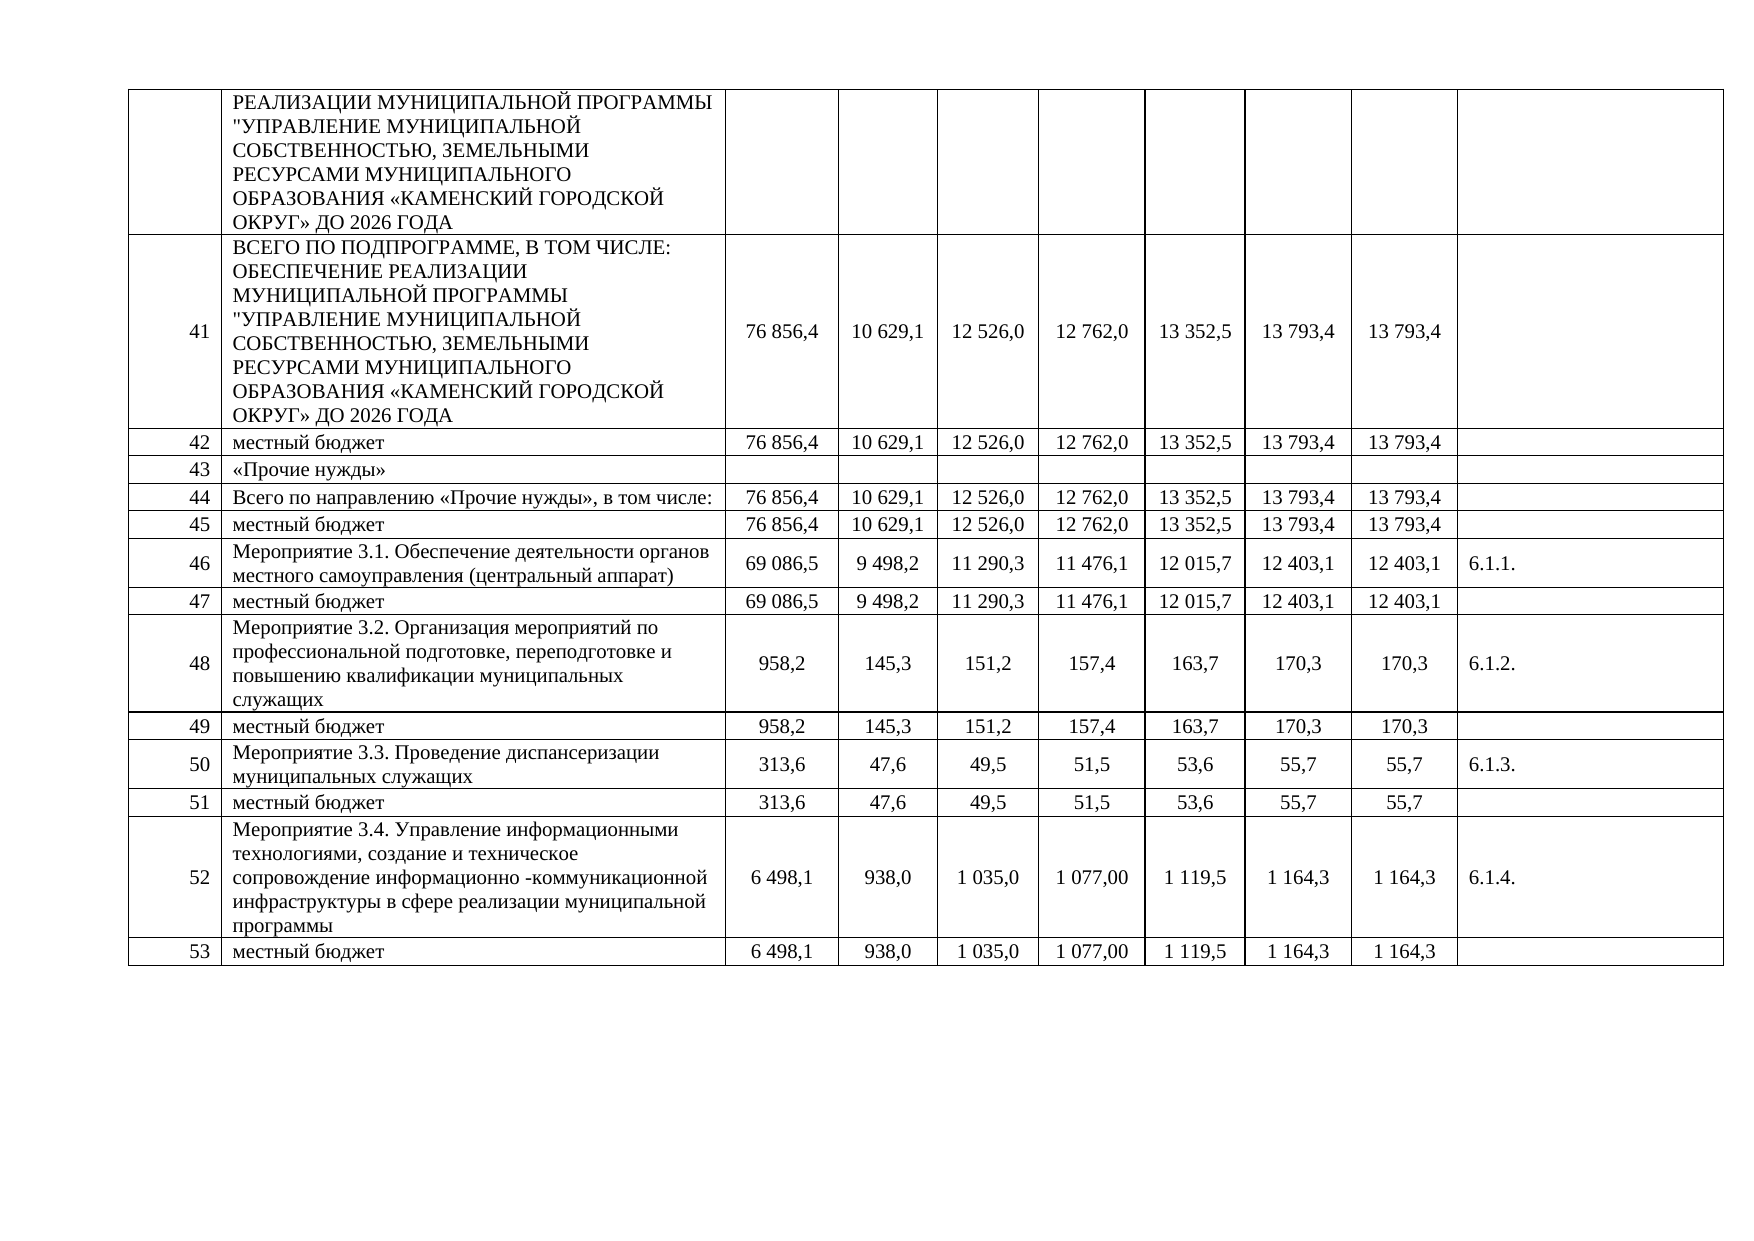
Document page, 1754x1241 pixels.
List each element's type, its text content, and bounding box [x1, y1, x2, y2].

table_cell [938, 456, 1038, 482]
table_cell 49,5 [938, 740, 1038, 788]
table_cell 45 [129, 511, 221, 537]
table_cell 13 793,4 [1352, 235, 1457, 427]
table_cell 163,7 [1146, 615, 1244, 711]
table_cell 12 762,0 [1039, 511, 1144, 537]
table_cell 52 [129, 817, 221, 937]
table_cell 938,0 [839, 817, 937, 937]
table_cell 9 498,2 [839, 588, 937, 614]
table_cell 51 [129, 789, 221, 816]
table_cell 12 762,0 [1039, 484, 1144, 510]
table_cell 40 [129, 90, 221, 234]
table_cell 46 [129, 539, 221, 587]
table_cell 1 077,00 [1039, 938, 1144, 964]
table_cell 6.1.1. [1458, 539, 1723, 587]
table_cell местный бюджет [222, 429, 725, 455]
table_cell Мероприятие 3.3. Проведение диспансеризации муниципальных служащих [222, 740, 725, 788]
table_cell [1246, 90, 1351, 234]
table_cell 48 [129, 615, 221, 711]
table_cell [1458, 511, 1723, 537]
table_cell 170,3 [1352, 615, 1457, 711]
table_cell 145,3 [839, 713, 937, 739]
table_cell [1352, 90, 1457, 234]
table_cell 69 086,5 [726, 588, 838, 614]
table_cell 11 290,3 [938, 588, 1038, 614]
table_cell 145,3 [839, 615, 937, 711]
table_cell 13 352,5 [1146, 484, 1244, 510]
table_cell «Прочие нужды» [222, 456, 725, 482]
table_cell 47 [129, 588, 221, 614]
table_cell 69 086,5 [726, 539, 838, 587]
table_cell [1146, 90, 1244, 234]
table_cell 76 856,4 [726, 511, 838, 537]
table_cell 55,7 [1352, 740, 1457, 788]
table_cell 12 403,1 [1352, 539, 1457, 587]
table_cell 44 [129, 484, 221, 510]
table_cell местный бюджет [222, 713, 725, 739]
table_cell 12 762,0 [1039, 429, 1144, 455]
table_cell 938,0 [839, 938, 937, 964]
table_cell 12 403,1 [1246, 539, 1351, 587]
table_cell 55,7 [1246, 789, 1351, 816]
table_cell 76 856,4 [726, 429, 838, 455]
table_cell 11 290,3 [938, 539, 1038, 587]
table_cell 12 526,0 [938, 484, 1038, 510]
table_cell 1 077,00 [1039, 817, 1144, 937]
table_cell местный бюджет [222, 938, 725, 964]
table_cell 13 793,4 [1352, 429, 1457, 455]
table_cell 10 629,1 [839, 429, 937, 455]
table_cell 1 164,3 [1246, 817, 1351, 937]
table_cell [839, 90, 937, 234]
table_cell [1458, 235, 1723, 427]
table_cell 1 035,0 [938, 938, 1038, 964]
table_cell 10 629,1 [839, 484, 937, 510]
table_cell [1352, 456, 1457, 482]
table_cell 13 352,5 [1146, 235, 1244, 427]
table_cell 13 352,5 [1146, 429, 1244, 455]
table_cell 49 [129, 713, 221, 739]
table_cell 11 476,1 [1039, 539, 1144, 587]
table_cell [1458, 588, 1723, 614]
table_cell [1146, 456, 1244, 482]
table_cell 13 793,4 [1246, 484, 1351, 510]
table_cell 51,5 [1039, 789, 1144, 816]
table_cell Мероприятие 3.1. Обеспечение деятельности органов местного самоуправления (центральный аппарат) [222, 539, 725, 587]
table_cell 1 119,5 [1146, 817, 1244, 937]
table_cell 53,6 [1146, 740, 1244, 788]
table_cell 6.1.2. [1458, 615, 1723, 711]
table_cell 50 [129, 740, 221, 788]
table_cell 1 164,3 [1352, 817, 1457, 937]
table_cell 1 164,3 [1246, 938, 1351, 964]
table_cell 76 856,4 [726, 484, 838, 510]
table_cell 55,7 [1246, 740, 1351, 788]
table_cell 1 119,5 [1146, 938, 1244, 964]
table_cell 958,2 [726, 713, 838, 739]
table_cell [1458, 938, 1723, 964]
table_cell 151,2 [938, 713, 1038, 739]
table_cell [1458, 484, 1723, 510]
table_cell 13 793,4 [1352, 484, 1457, 510]
table_cell 43 [129, 456, 221, 482]
table_cell 157,4 [1039, 713, 1144, 739]
table_cell 10 629,1 [839, 235, 937, 427]
table_cell 53 [129, 938, 221, 964]
table_cell 55,7 [1352, 789, 1457, 816]
table_cell 1 035,0 [938, 817, 1038, 937]
table_cell 12 403,1 [1352, 588, 1457, 614]
table_cell Всего по направлению «Прочие нужды», в том числе: [222, 484, 725, 510]
table_cell 13 793,4 [1352, 511, 1457, 537]
table_cell 170,3 [1352, 713, 1457, 739]
table_cell 12 526,0 [938, 235, 1038, 427]
table_cell 10 629,1 [839, 511, 937, 537]
table_cell [1458, 713, 1723, 739]
table_cell [1039, 456, 1144, 482]
table_cell 47,6 [839, 740, 937, 788]
table_cell [1458, 429, 1723, 455]
table_cell [726, 90, 838, 234]
table_cell 42 [129, 429, 221, 455]
table_cell 6.1.4. [1458, 817, 1723, 937]
table_cell 151,2 [938, 615, 1038, 711]
table_cell 313,6 [726, 789, 838, 816]
table_cell 47,6 [839, 789, 937, 816]
table_cell [839, 456, 937, 482]
table_cell 157,4 [1039, 615, 1144, 711]
table_cell 13 352,5 [1146, 511, 1244, 537]
table_cell 6 498,1 [726, 817, 838, 937]
table_cell 49,5 [938, 789, 1038, 816]
table_cell [1246, 456, 1351, 482]
table_cell 1 164,3 [1352, 938, 1457, 964]
table_cell 12 526,0 [938, 429, 1038, 455]
table_cell 13 793,4 [1246, 511, 1351, 537]
table_cell 51,5 [1039, 740, 1144, 788]
table_cell 12 015,7 [1146, 539, 1244, 587]
table_cell 13 793,4 [1246, 429, 1351, 455]
table_cell 11 476,1 [1039, 588, 1144, 614]
table_cell 170,3 [1246, 615, 1351, 711]
table_cell [1039, 90, 1144, 234]
table_cell [726, 456, 838, 482]
table_cell местный бюджет [222, 588, 725, 614]
table_cell 12 762,0 [1039, 235, 1144, 427]
table_cell [938, 90, 1038, 234]
table_cell [1458, 456, 1723, 482]
table_cell 53,6 [1146, 789, 1244, 816]
table_cell Мероприятие 3.4. Управление информационными технологиями, создание и техническое сопровождение информационно -коммуникационной инфраструктуры в сфере реализации муниципальной программы [222, 817, 725, 937]
table_cell 6.1.3. [1458, 740, 1723, 788]
table_cell 12 526,0 [938, 511, 1038, 537]
table_cell 13 793,4 [1246, 235, 1351, 427]
table_cell [1458, 90, 1723, 234]
table_cell 12 015,7 [1146, 588, 1244, 614]
table_cell 313,6 [726, 740, 838, 788]
table_cell местный бюджет [222, 789, 725, 816]
table_cell 12 403,1 [1246, 588, 1351, 614]
table_cell 41 [129, 235, 221, 427]
table_cell 6 498,1 [726, 938, 838, 964]
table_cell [222, 90, 725, 234]
table_cell местный бюджет [222, 511, 725, 537]
table_cell 170,3 [1246, 713, 1351, 739]
table_cell ВСЕГО ПО ПОДПРОГРАММЕ, В ТОМ ЧИСЛЕ: ОБЕСПЕЧЕНИЕ РЕАЛИЗАЦИИ МУНИЦИПАЛЬНОЙ ПРОГРАММЫ "УПРАВЛЕНИЕ МУНИЦИПАЛЬНОЙ СОБСТВЕННОСТЬЮ, ЗЕМЕЛЬНЫМИ РЕСУРСАМИ МУНИЦИПАЛЬНОГО ОБРАЗОВАНИЯ «КАМЕНСКИЙ ГОРОДСКОЙ ОКРУГ» ДО 2026 ГОДА [222, 235, 725, 427]
table_cell 958,2 [726, 615, 838, 711]
table_cell Мероприятие 3.2. Организация мероприятий по профессиональной подготовке, переподготовке и повышению квалификации муниципальных служащих [222, 615, 725, 711]
table_cell 163,7 [1146, 713, 1244, 739]
table_cell 9 498,2 [839, 539, 937, 587]
table_cell 76 856,4 [726, 235, 838, 427]
table_cell [1458, 789, 1723, 816]
